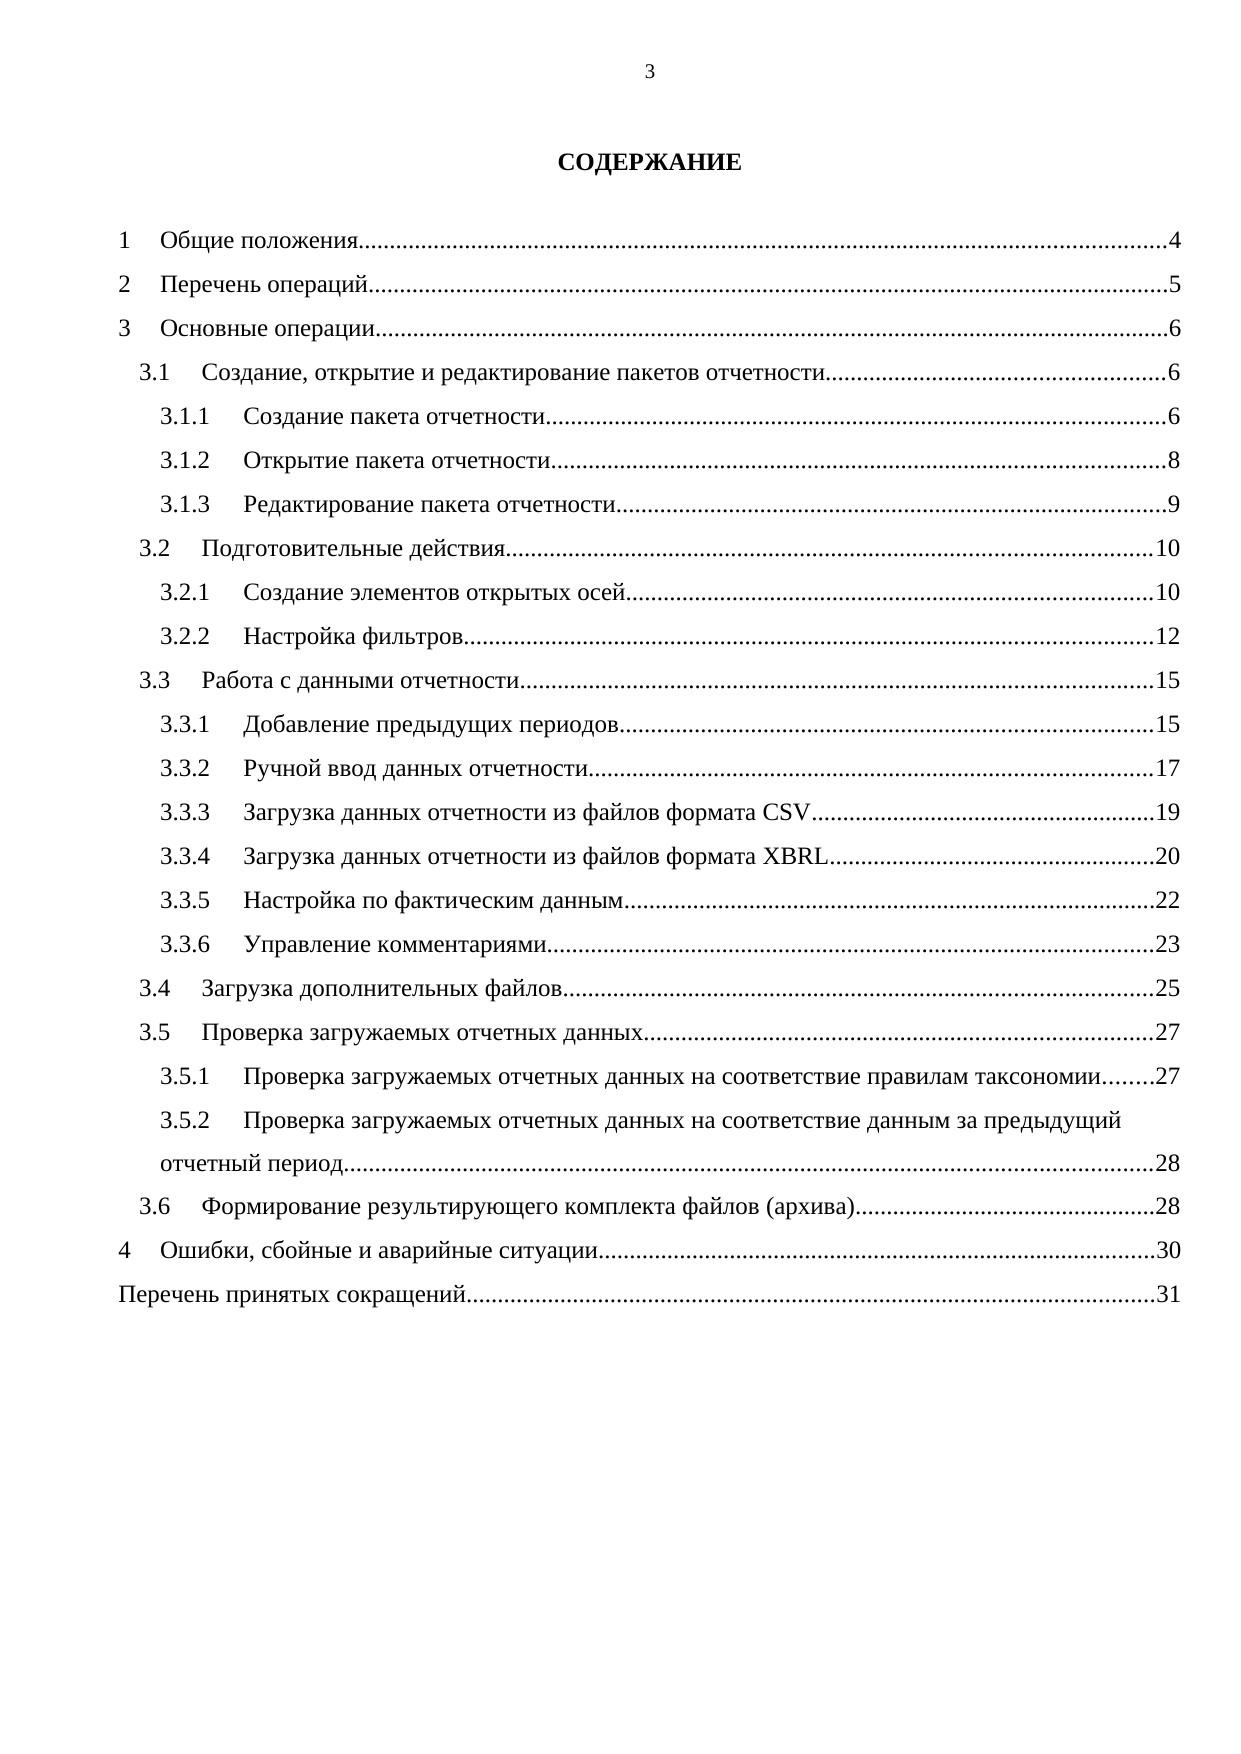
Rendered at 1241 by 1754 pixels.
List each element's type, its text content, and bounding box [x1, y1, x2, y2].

text 3.2.1 Создание элементов открытых осей 10 [160, 577, 1181, 606]
text Содержание [118, 147, 1181, 176]
text 3.3.4 Загрузка данных отчетности из файлов формата XBRL 20 [160, 841, 1181, 870]
text 3.3.6 Управление комментариями 23 [160, 929, 1181, 958]
text 3.3.1 Добавление предыдущих периодов 15 [160, 709, 1181, 738]
text 3.5.2 Проверка загружаемых отчетных данных на соответствие данным за предыдущий отчетный период 28 [160, 1105, 1181, 1177]
text 3.1.1 Создание пакета отчетности 6 [160, 401, 1181, 430]
text 3.1.3 Редактирование пакета отчетности 9 [160, 489, 1181, 518]
text 1 Общие положения 4 [118, 226, 1181, 254]
text 3.3 Работа с данными отчетности 15 [139, 665, 1181, 694]
text 3.3.3 Загрузка данных отчетности из файлов формата CSV 19 [160, 797, 1181, 826]
text 3.3.2 Ручной ввод данных отчетности 17 [160, 753, 1181, 782]
text 3.2 Подготовительные действия 10 [139, 533, 1181, 562]
text 3.1 Создание, открытие и редактирование пакетов отчетности 6 [139, 357, 1181, 386]
text 3 Основные операции 6 [118, 313, 1181, 342]
text 3.5 Проверка загружаемых отчетных данных 27 [139, 1017, 1181, 1046]
text 3.5.1 Проверка загружаемых отчетных данных на соответствие правилам таксономии 27 [160, 1061, 1181, 1089]
text 3.3.5 Настройка по фактическим данным 22 [160, 885, 1181, 914]
text Перечень принятых сокращений 31 [118, 1279, 1181, 1308]
text 3.6 Формирование результирующего комплекта файлов (архива) 28 [139, 1191, 1181, 1220]
text 3.1.2 Открытие пакета отчетности 8 [160, 445, 1181, 474]
text 3.2.2 Настройка фильтров 12 [160, 621, 1181, 650]
text 3.4 Загрузка дополнительных файлов 25 [139, 973, 1181, 1002]
text 2 Перечень операций 5 [118, 269, 1181, 298]
text 4 Ошибки, сбойные и аварийные ситуации 30 [118, 1235, 1181, 1264]
